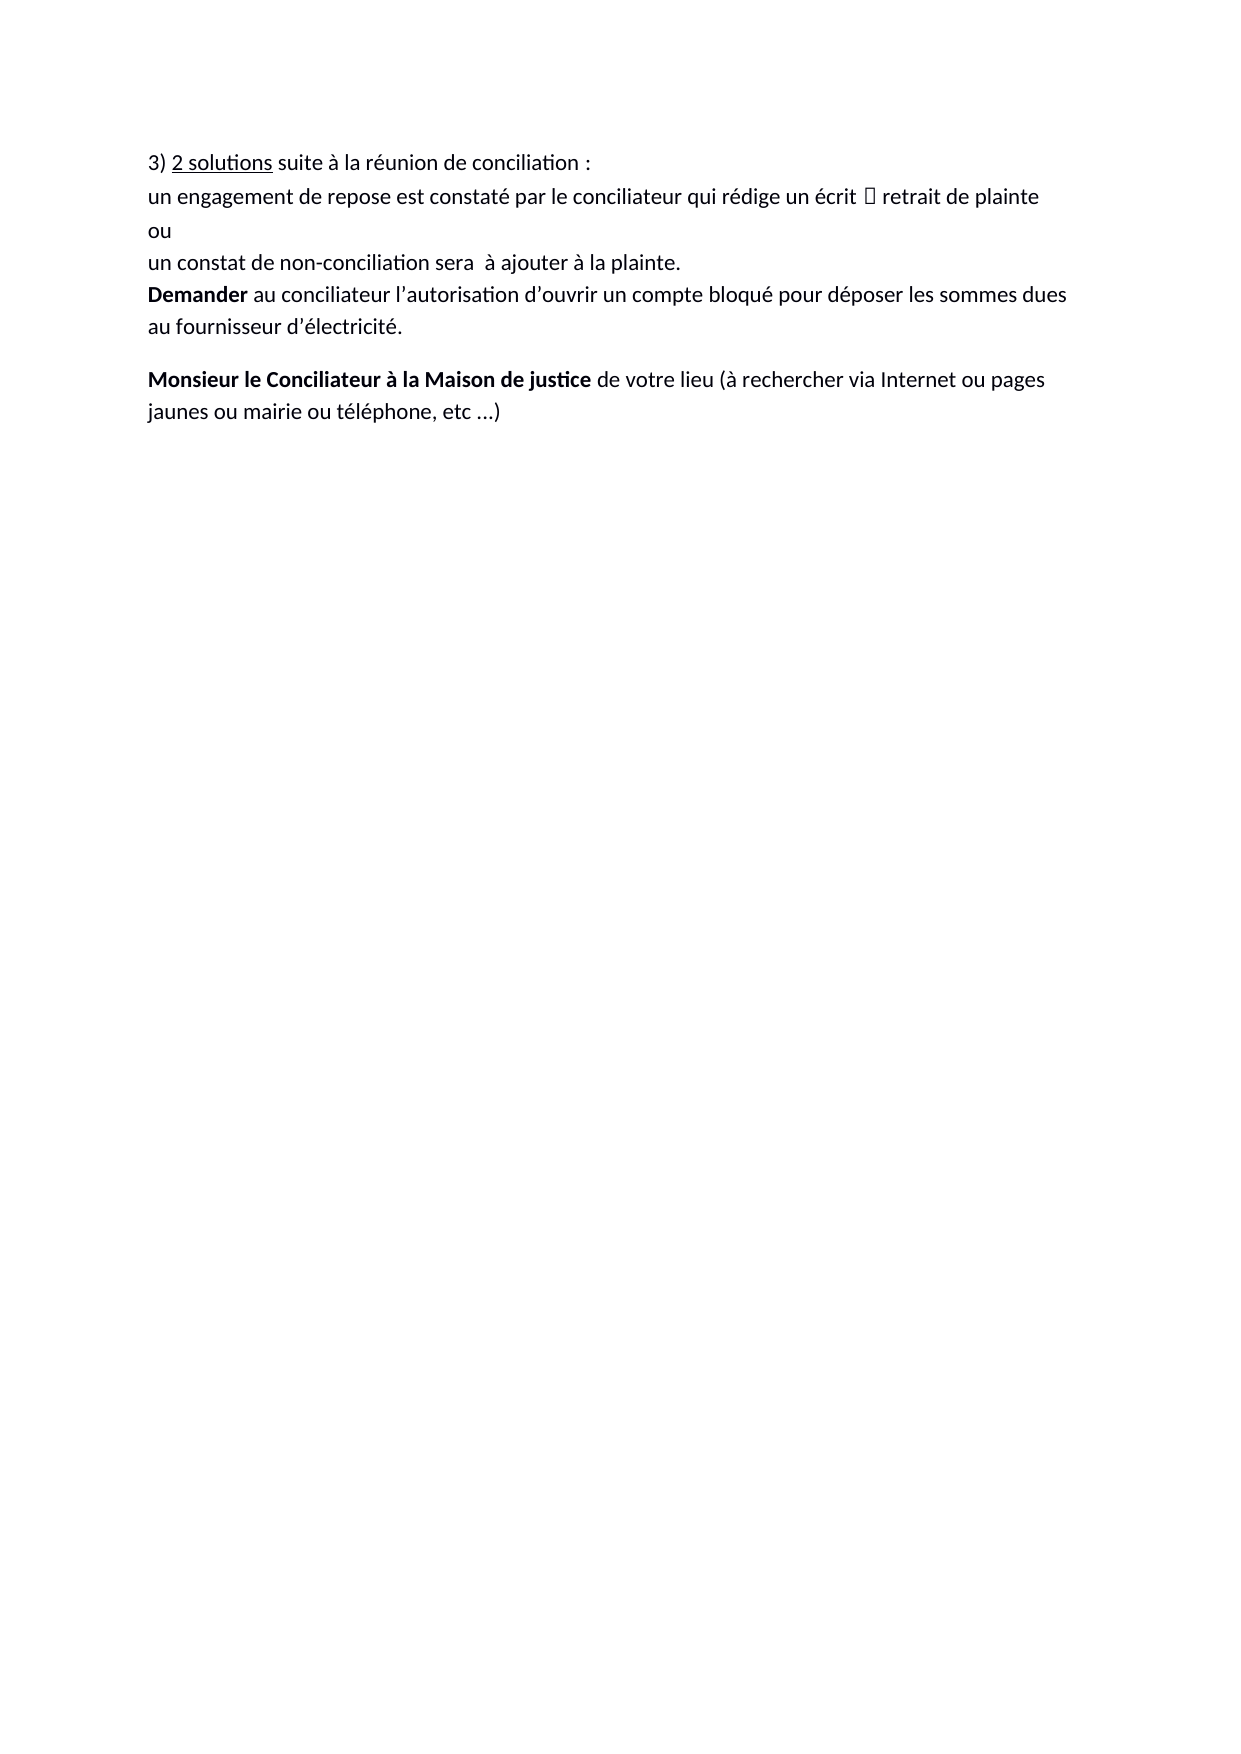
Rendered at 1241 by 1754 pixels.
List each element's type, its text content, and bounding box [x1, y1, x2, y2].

text Monsieur le Conciliateur à la Maison de justice de votre lieu (à rechercher via Internet ou pages jaunes ou mairie ou téléphone, etc ...) [148, 365, 1093, 458]
text 3) 2 solutions suite à la réunion de conciliation : un engagement de repose est constaté par le conciliateur qui rédige un écrit  retrait de plainte ou un constat de non-conciliation sera à ajouter à la plainte. Demander au conciliateur l’autorisation d’ouvrir un compte bloqué pour déposer les sommes dues au fournisseur d’électricité. [148, 148, 1093, 340]
